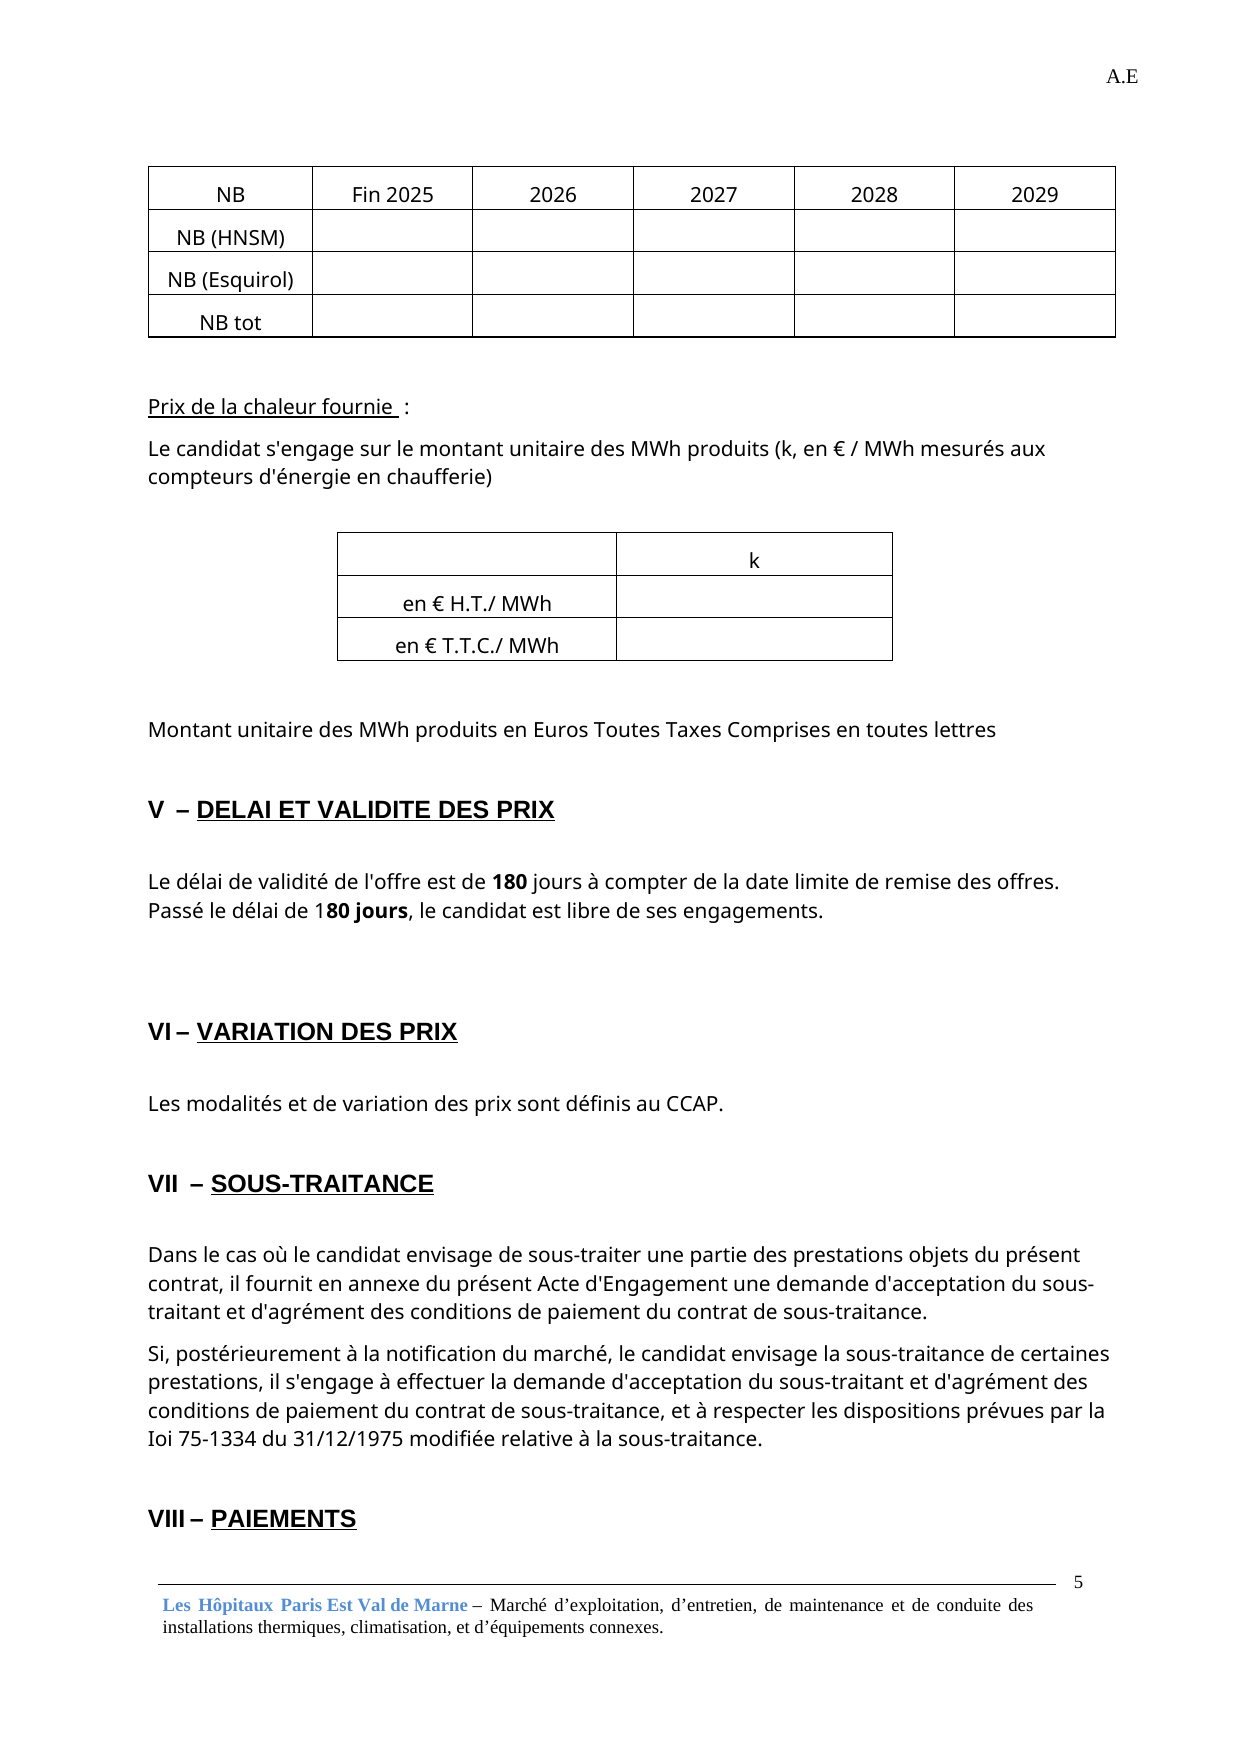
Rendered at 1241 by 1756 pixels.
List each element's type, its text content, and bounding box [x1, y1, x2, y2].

table_cell [634, 252, 794, 294]
table_cell [617, 576, 892, 617]
table_cell [313, 210, 472, 251]
table_cell [313, 295, 472, 336]
table_cell [473, 252, 633, 294]
table_cell [473, 210, 633, 251]
table_cell [955, 210, 1115, 251]
text Le candidat s'engage sur le montant unitaire des MWh produits (k, en € / MWh mesurés aux compteurs d'énergie en chaufferie) [148, 434, 1115, 491]
subtitle – VARIATION DES PRIX [148, 1017, 1115, 1046]
text Prix de la chaleur fournie : [148, 392, 1115, 421]
table_header [338, 533, 616, 575]
table_cell [955, 295, 1115, 336]
table_cell [795, 295, 954, 336]
table_cell NB tot [149, 295, 312, 336]
table_cell [313, 252, 472, 294]
text Le délai de validité de l'offre est de 180 jours à compter de la date limite de remise des offres. Passé le délai de 180 jours, le candidat est libre de ses engagements. [148, 867, 1115, 924]
table_header 2028 [795, 167, 954, 208]
table_cell [634, 210, 794, 251]
subtitle – DELAI ET VALIDITE DES PRIX [148, 795, 1115, 824]
table_header NB [149, 167, 312, 208]
table_cell en € T.T.C./ MWh [338, 618, 616, 660]
table_header 2029 [955, 167, 1115, 208]
text Montant unitaire des MWh produits en Euros Toutes Taxes Comprises en toutes lettres [148, 716, 1115, 744]
table_header 2027 [634, 167, 794, 208]
table_cell NB (Esquirol) [149, 252, 312, 294]
text Si, postérieurement à la notification du marché, le candidat envisage la sous-traitance de certaines prestations, il s'engage à effectuer la demande d'acceptation du sous-traitant et d'agrément des conditions de paiement du contrat de sous-traitance, et à respecter les dispositions prévues par la Ioi 75-1334 du 31/12/1975 modifiée relative à la sous-traitance. [148, 1339, 1115, 1453]
subtitle – SOUS-TRAITANCE [148, 1168, 1115, 1197]
table_cell [955, 252, 1115, 294]
table_header 2026 [473, 167, 633, 208]
table_cell [634, 295, 794, 336]
table_header Fin 2025 [313, 167, 472, 208]
table_cell [795, 210, 954, 251]
table_cell [795, 252, 954, 294]
table_cell [473, 295, 633, 336]
text Dans le cas où le candidat envisage de sous-traiter une partie des prestations objets du présent contrat, il fournit en annexe du présent Acte d'Engagement une demande d'acceptation du sous- traitant et d'agrément des conditions de paiement du contrat de sous-traitance. [148, 1241, 1115, 1326]
table_cell NB (HNSM) [149, 210, 312, 251]
text Les modalités et de variation des prix sont définis au CCAP. [148, 1089, 1115, 1117]
table_header k [617, 533, 892, 575]
table_cell [617, 618, 892, 660]
subtitle – PAIEMENTS [148, 1504, 1115, 1533]
table_cell en € H.T./ MWh [338, 576, 616, 617]
